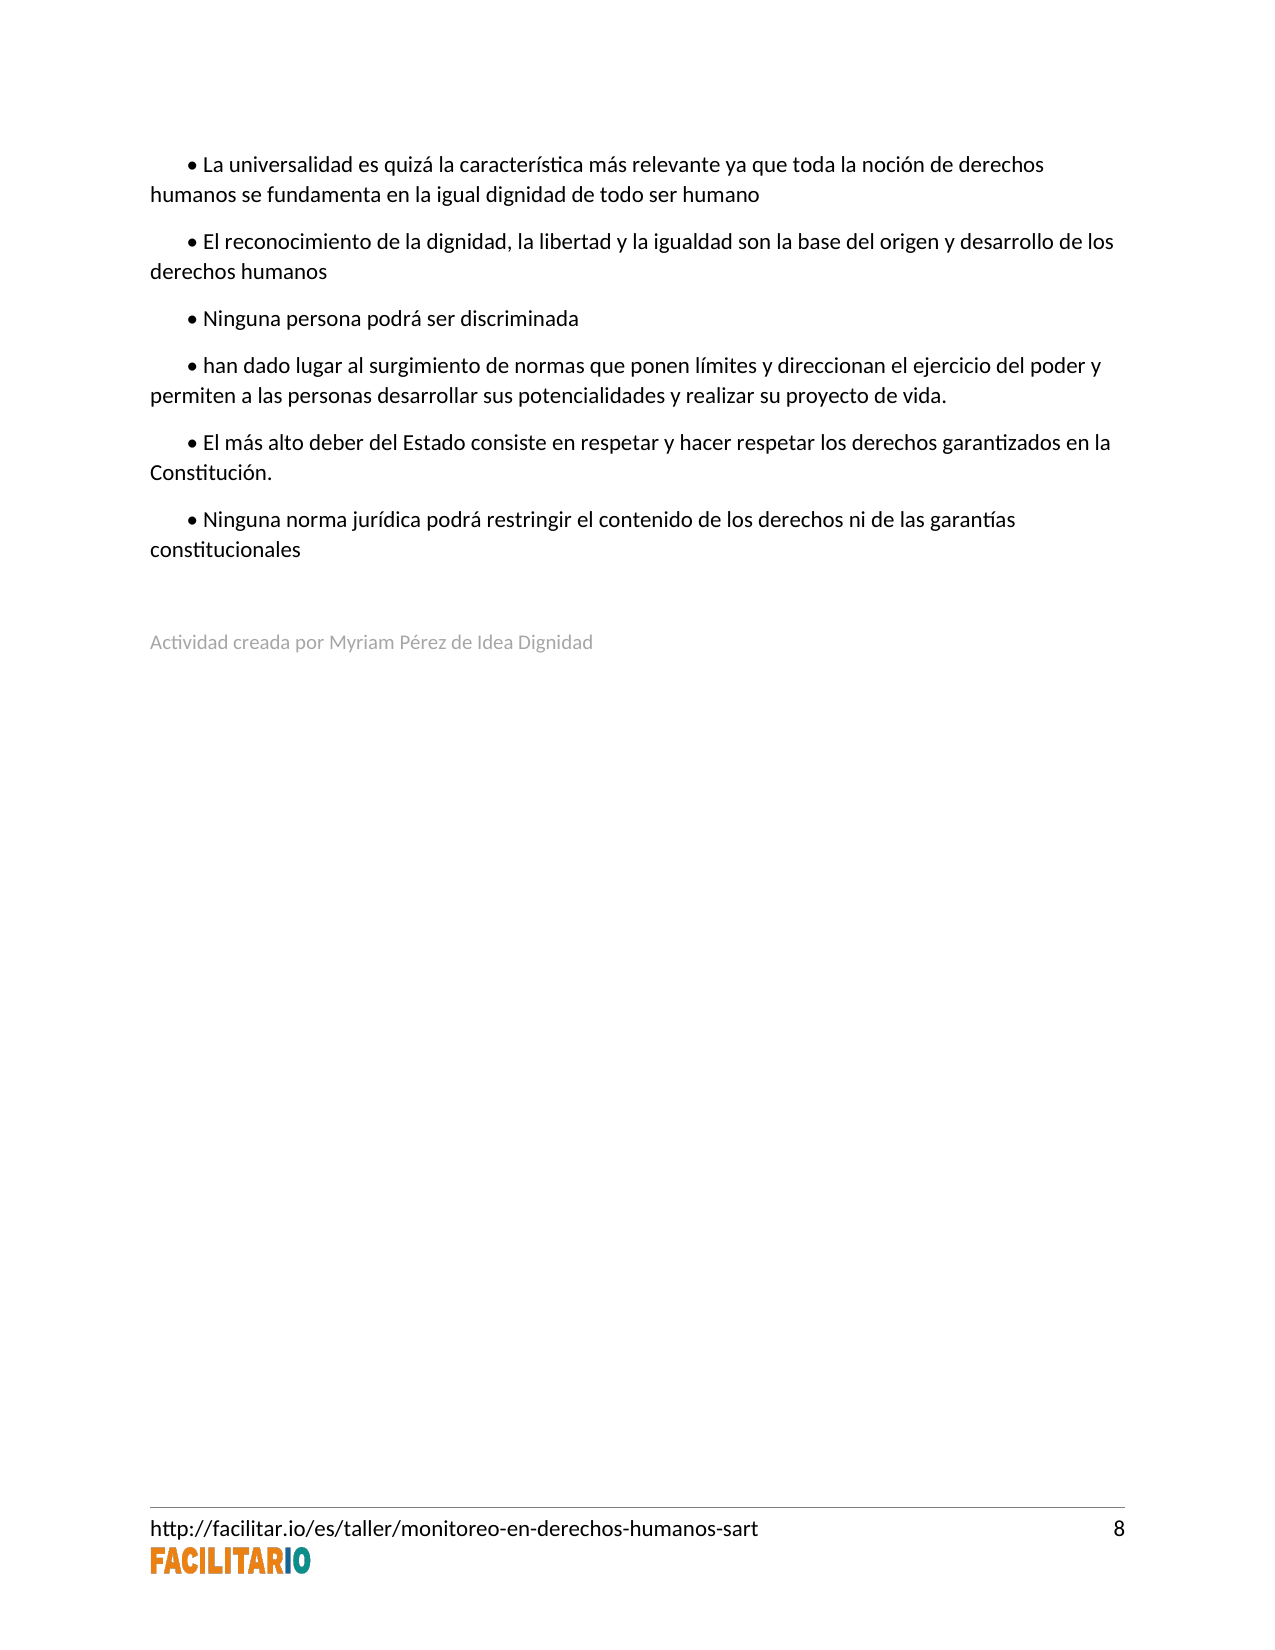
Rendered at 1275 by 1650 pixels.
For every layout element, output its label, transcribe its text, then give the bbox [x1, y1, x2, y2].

text • El reconocimiento de la dignidad, la libertad y la igualdad son la base del origen y desarrollo de los derechos humanos [150, 227, 1125, 285]
text • han dado lugar al surgimiento de normas que ponen límites y direccionan el ejercicio del poder y permiten a las personas desarrollar sus potencialidades y realizar su proyecto de vida. [150, 351, 1125, 409]
text • El más alto deber del Estado consiste en respetar y hacer respetar los derechos garantizados en la Constitución. [150, 428, 1125, 486]
text • La universalidad es quizá la característica más relevante ya que toda la noción de derechos humanos se fundamenta en la igual dignidad de todo ser humano [150, 150, 1125, 208]
text • Ninguna persona podrá ser discriminada [150, 304, 1125, 332]
text Actividad creada por Myriam Pérez de Idea Dignidad [150, 629, 1125, 654]
text • Ninguna norma jurídica podrá restringir el contenido de los derechos ni de las garantías constitucionales [150, 505, 1125, 563]
picture [145, 1544, 315, 1576]
